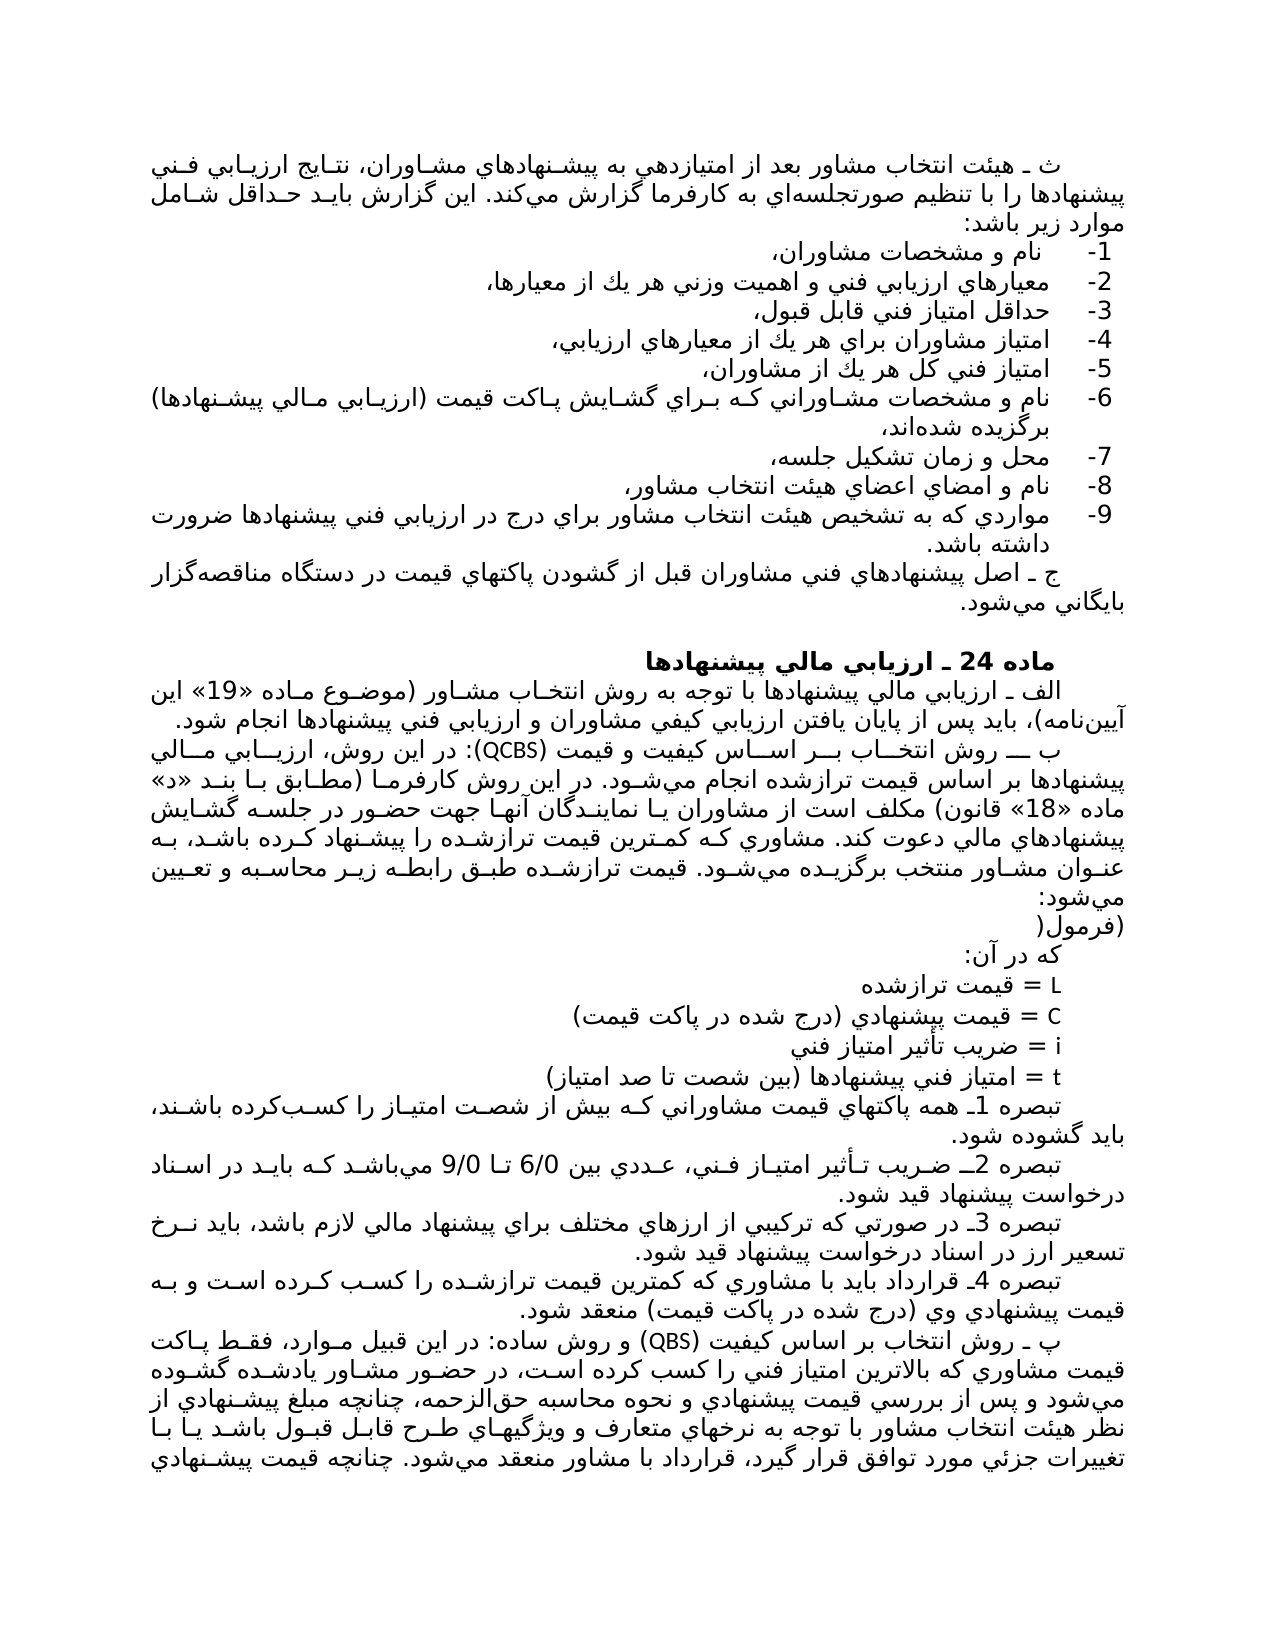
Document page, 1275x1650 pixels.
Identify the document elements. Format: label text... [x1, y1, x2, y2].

list محل و زمان تشكيل جلسه، [150, 442, 1087, 471]
text ج ـ اصل پيشنهادهاي فني مشاوران قبل از گشودن پاكتهاي قيمت در دستگاه مناقصه‌گزار بايگاني مي‌شود. [150, 558, 1125, 617]
text (فرمول( [150, 911, 1125, 940]
text L = قيمت ترازشده [150, 969, 1125, 1000]
text تبصره 3ـ در صورتي كه تركيبي از ارزهاي مختلف براي پيشنهاد مالي لازم باشد، بايد نرخ تسعير ارز در اسناد درخواست پيشنهاد قيد شود. [150, 1208, 1125, 1266]
list نام و امضاي اعضاي هيئت انتخاب مشاور، [150, 471, 1087, 500]
list امتياز مشاوران براي هر يك از معيارهاي ارزيابي، [150, 325, 1087, 354]
text t = امتياز فني پيشنهادها (بين شصت تا صد امتياز) [150, 1061, 1125, 1091]
list امتياز فني كل هر يك از مشاوران، [150, 354, 1087, 383]
text ث ـ هيئت انتخاب مشاور بعد از امتيازدهي به پيشنهادهاي مشاوران، نتايج ارزيابي فني پيشنهادها را با تنظيم صورتجلسه‌اي به كارفرما گزارش مي‌‌كند. اين گزارش بايد حداقل شامل موارد زير باشد: [150, 150, 1125, 237]
text تبصره 4ـ قرارداد بايد با مشاوري كه كمترين قيمت ترازشده را كسب كرده است و به قيمت پيشنهادي وي (درج شده در پاكت قيمت) منعقد شود. [150, 1266, 1125, 1325]
text كه در آن: [150, 940, 1125, 969]
text ماده 24 ـ ارزيابي مالي پيشنهادها [150, 647, 1125, 676]
list حداقل امتياز فني قابل قبول، [150, 296, 1087, 325]
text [150, 1325, 1125, 1472]
list نام و مشخصات مشاوراني كه براي گشايش پاكت قيمت (ارزيابي مالي پيشنهادها) برگزيده شده‌اند، [150, 383, 1087, 442]
text تبصره 1ـ همه پاكتهاي قيمت مشاوراني كه بيش از شصت امتياز را كسب‌كرده باشند، بايد گشوده شود. [150, 1091, 1125, 1150]
text C = قيمت پيشنهادي (درج شده در پاكت قيمت) [150, 1000, 1125, 1030]
list نام و مشخصات مشاوران، [150, 237, 1087, 267]
text i = ضريب تأثير امتياز فني [150, 1030, 1125, 1061]
text الف ـ ارزيابي مالي پيشنهادها با توجه به روش انتخاب مشاور (موضوع ماده «19» اين آيين‌نامه)، بايد پس از پايان يافتن ارزيابي كيفي مشاوران و ارزيابي فني پيشنهادها انجام شود. [150, 676, 1125, 735]
text ب ـ روش انتخاب بر اساس كيفيت و قيمت (QCBS): در اين روش، ارزيابي مالي پيشنهادها بر اساس قيمت ترازشده انجام مي‌شود. در اين روش كارفرما (مطابق با بند «د» ماده «18» قانون) مكلف است از مشاوران يا نمايندگان آنها جهت حضور در جلسه گشايش پيشنهادهاي مالي دعوت كند. مشاوري كه كمترين قيمت ترازشده را پيشنهاد كرده باشد، به عنوان مشاور منتخب برگزيده مي‌شود. قيمت ترازشده طبق رابطه زير محاسبه و تعيين مي‌شود: [150, 735, 1125, 911]
list معيارهاي ارزيابي فني و اهميت وزني هر يك از معيارها، [150, 267, 1087, 296]
text تبصره 2ـ ضريب تأثير امتياز فني، عددي بين 6/0 تا 9/0 مي‌باشد كه بايد در اسناد درخواست پيشنهاد قيد شود. [150, 1150, 1125, 1208]
list مواردي كه به تشخيص هيئت انتخاب مشاور براي درج در ارزيابي فني پيشنهادها ضرورت داشته باشد. [150, 500, 1087, 558]
